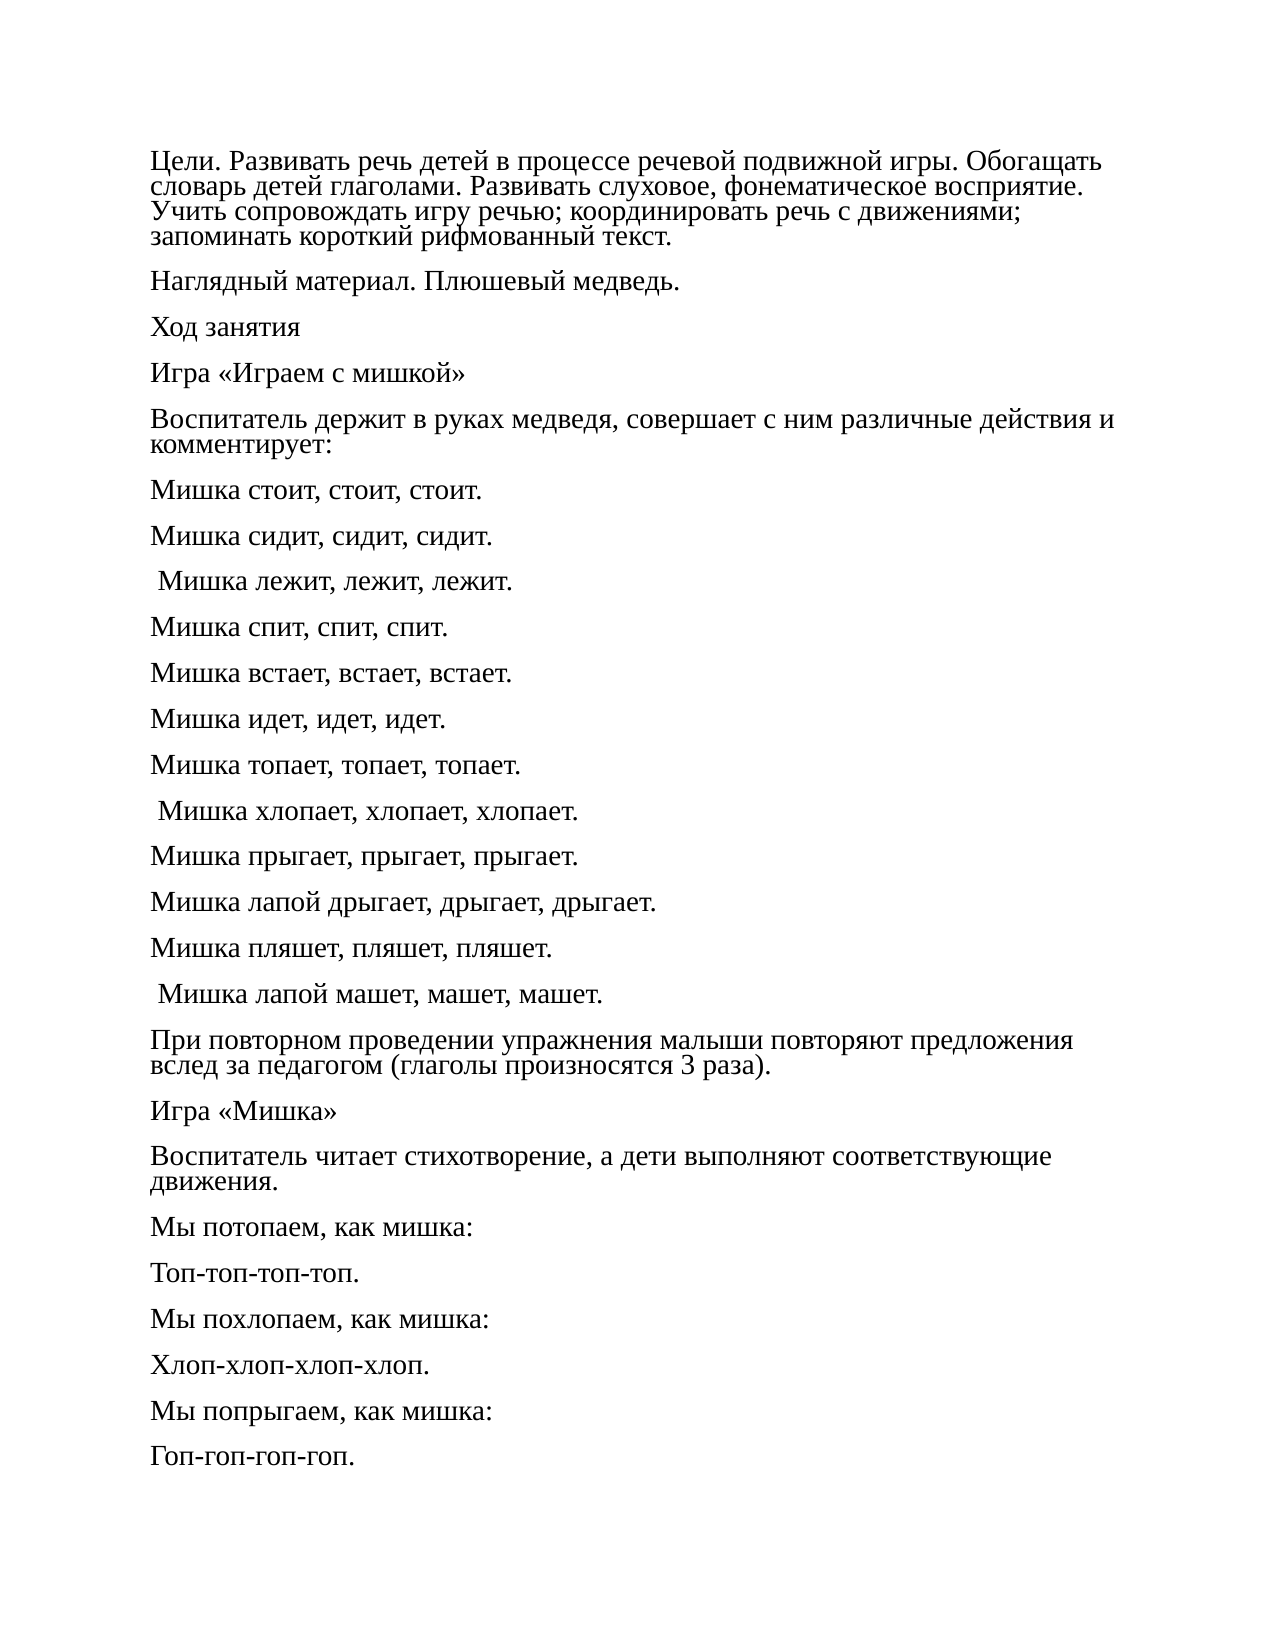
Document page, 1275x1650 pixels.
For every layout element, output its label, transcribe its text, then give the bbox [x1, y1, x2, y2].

text Мишка пляшет, пляшет, пляшет. [150, 937, 1125, 962]
text Мишка сидит, сидит, сидит. [150, 525, 1125, 550]
text Хлоп-хлоп-хлоп-хлоп. [150, 1354, 1125, 1379]
text Мы похлопаем, как мишка: [150, 1308, 1125, 1333]
text При повторном проведении упражнения малыши повторяют предложения вслед за педагогом (глаголы произносятся 3 раза). [150, 1029, 1125, 1079]
text Наглядный материал. Плюшевый медведь. [150, 271, 1125, 296]
text Цели. Развивать речь детей в процессе речевой подвижной игры. Обогащать словарь детей глаголами. Развивать слуховое, фонематическое восприятие. Учить сопровождать игру речью; координировать речь с движениями; запоминать короткий рифмованный текст. [150, 150, 1125, 250]
text Воспитатель держит в руках медведя, совершает с ним различные действия и комментирует: [150, 408, 1125, 458]
text Игра «Мишка» [150, 1100, 1125, 1125]
text Мишка спит, спит, спит. [150, 617, 1125, 642]
text Мишка лапой машет, машет, машет. [150, 983, 1125, 1008]
text Мишка лапой дрыгает, дрыгает, дрыгает. [150, 892, 1125, 917]
text Воспитатель читает стихотворение, а дети выполняют соответствующие движения. [150, 1146, 1125, 1196]
text Гоп-гоп-гоп-гоп. [150, 1446, 1125, 1471]
text Мы попрыгаем, как мишка: [150, 1400, 1125, 1425]
text Мишка встает, встает, встает. [150, 662, 1125, 687]
text Мишка стоит, стоит, стоит. [150, 479, 1125, 504]
text Ход занятия [150, 317, 1125, 342]
text Мишка прыгает, прыгает, прыгает. [150, 846, 1125, 871]
text Мишка лежит, лежит, лежит. [150, 571, 1125, 596]
text Мишка топает, топает, топает. [150, 754, 1125, 779]
text Мишка идет, идет, идет. [150, 708, 1125, 733]
text Игра «Играем с мишкой» [150, 362, 1125, 387]
text Мишка хлопает, хлопает, хлопает. [150, 800, 1125, 825]
text Мы потопаем, как мишка: [150, 1217, 1125, 1242]
text Топ-топ-топ-топ. [150, 1262, 1125, 1287]
